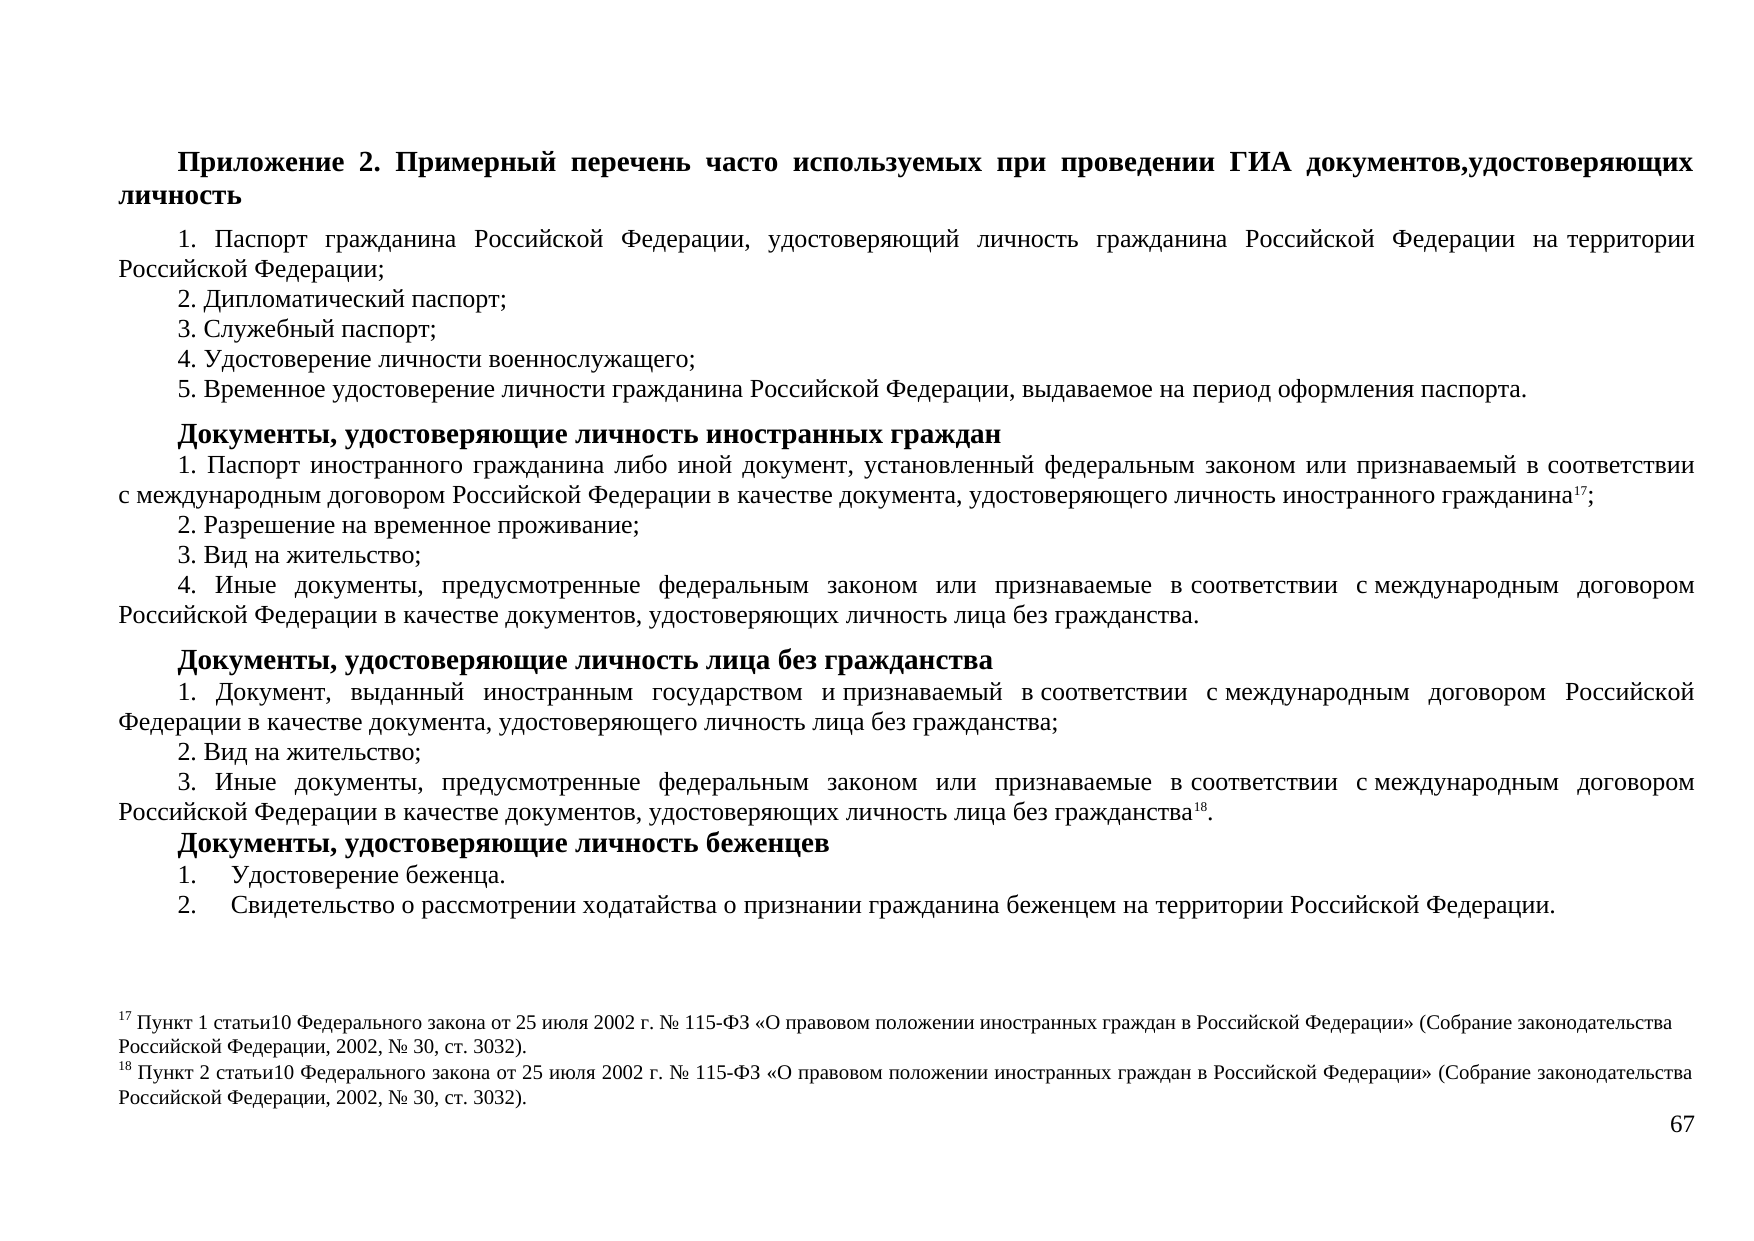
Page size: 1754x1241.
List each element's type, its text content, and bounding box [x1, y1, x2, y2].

text 4. Иные документы, предусмотренные федеральным законом или признаваемые в соответствии с международным договором Российской Федерации в качестве документов, удостоверяющих личность лица без гражданства. [118, 569, 1695, 629]
text 5. Временное удостоверение личности гражданина Российской Федерации, выдаваемое на период оформления паспорта. [118, 373, 1695, 403]
text Документы, удостоверяющие личность лица без гражданства [118, 642, 1695, 676]
text Документы, удостоверяющие личность иностранных граждан [118, 416, 1695, 449]
text 2. Разрешение на временное проживание; [118, 509, 1695, 539]
text Документы, удостоверяющие личность беженцев [118, 826, 1695, 859]
text 2. Вид на жительство; [118, 736, 1695, 766]
list Свидетельство о рассмотрении ходатайства о признании гражданина беженцем на территории Российской Федерации. [118, 889, 1695, 919]
text 1. Паспорт иностранного гражданина либо иной документ, установленный федеральным законом или признаваемый в соответствии с международным договором Российской Федерации в качестве документа, удостоверяющего личность иностранного гражданина; [118, 449, 1695, 509]
text 4. Удостоверение личности военнослужащего; [118, 343, 1695, 373]
text 3. Служебный паспорт; [118, 313, 1695, 343]
text 1. Документ, выданный иностранным государством и признаваемый в соответствии с международным договором Российской Федерации в качестве документа, удостоверяющего личность лица без гражданства; [118, 676, 1695, 736]
subtitle Приложение 2. Примерный перечень часто используемых при проведении ГИА документов,удостоверяющих личность [118, 144, 1695, 211]
text 1. Паспорт гражданина Российской Федерации, удостоверяющий личность гражданина Российской Федерации на территории Российской Федерации; [118, 223, 1695, 283]
list Удостоверение беженца. [118, 859, 1695, 889]
text 3. Иные документы, предусмотренные федеральным законом или признаваемые в соответствии с международным договором Российской Федерации в качестве документов, удостоверяющих личность лица без гражданства. [118, 766, 1695, 826]
text 2. Дипломатический паспорт; [118, 283, 1695, 313]
text 3. Вид на жительство; [118, 539, 1695, 569]
